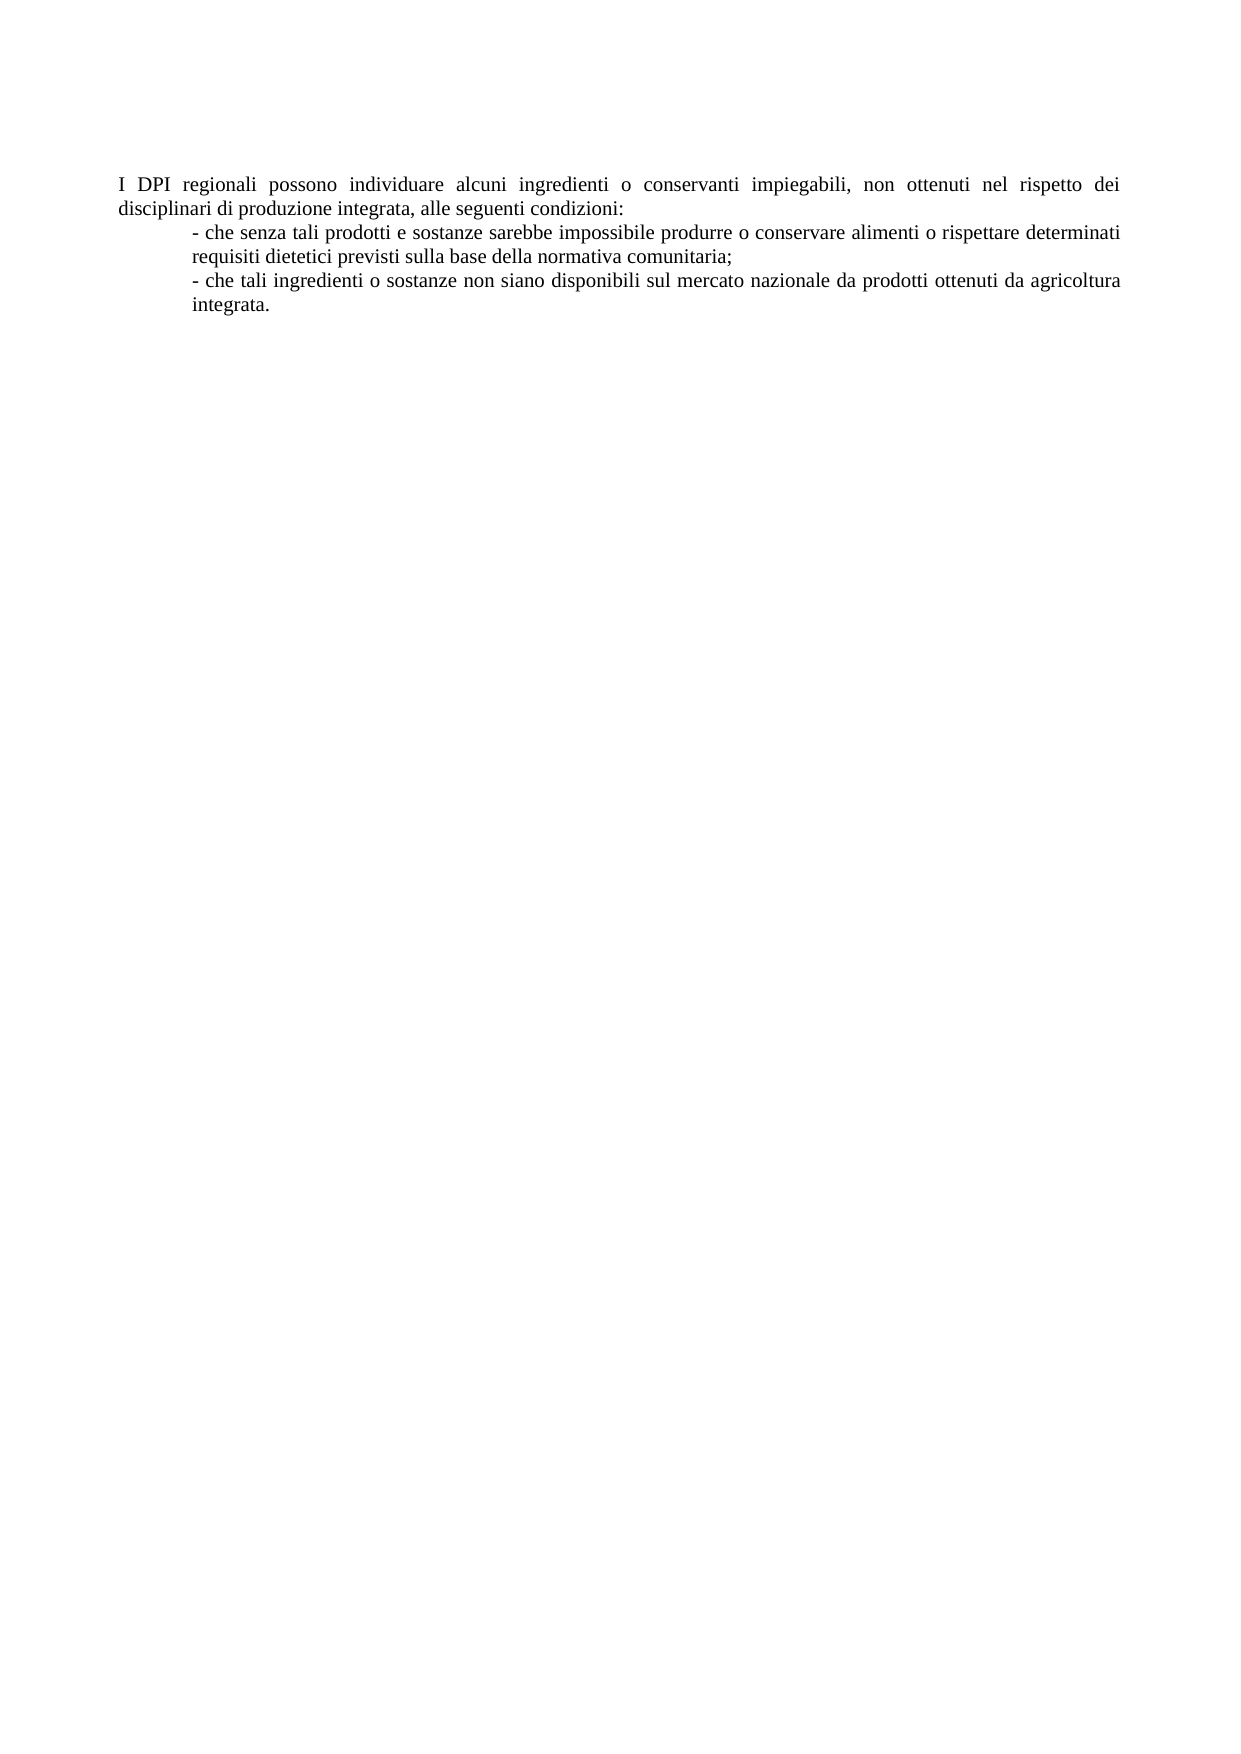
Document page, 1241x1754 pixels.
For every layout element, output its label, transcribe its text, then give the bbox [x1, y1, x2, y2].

text - che tali ingredienti o sostanze non siano disponibili sul mercato nazionale da prodotti ottenuti da agricoltura integrata. [192, 268, 1122, 316]
text I DPI regionali possono individuare alcuni ingredienti o conservanti impiegabili, non ottenuti nel rispetto dei disciplinari di produzione integrata, alle seguenti condizioni: [118, 172, 1122, 220]
text - che senza tali prodotti e sostanze sarebbe impossibile produrre o conservare alimenti o rispettare determinati requisiti dietetici previsti sulla base della normativa comunitaria; [192, 220, 1122, 268]
